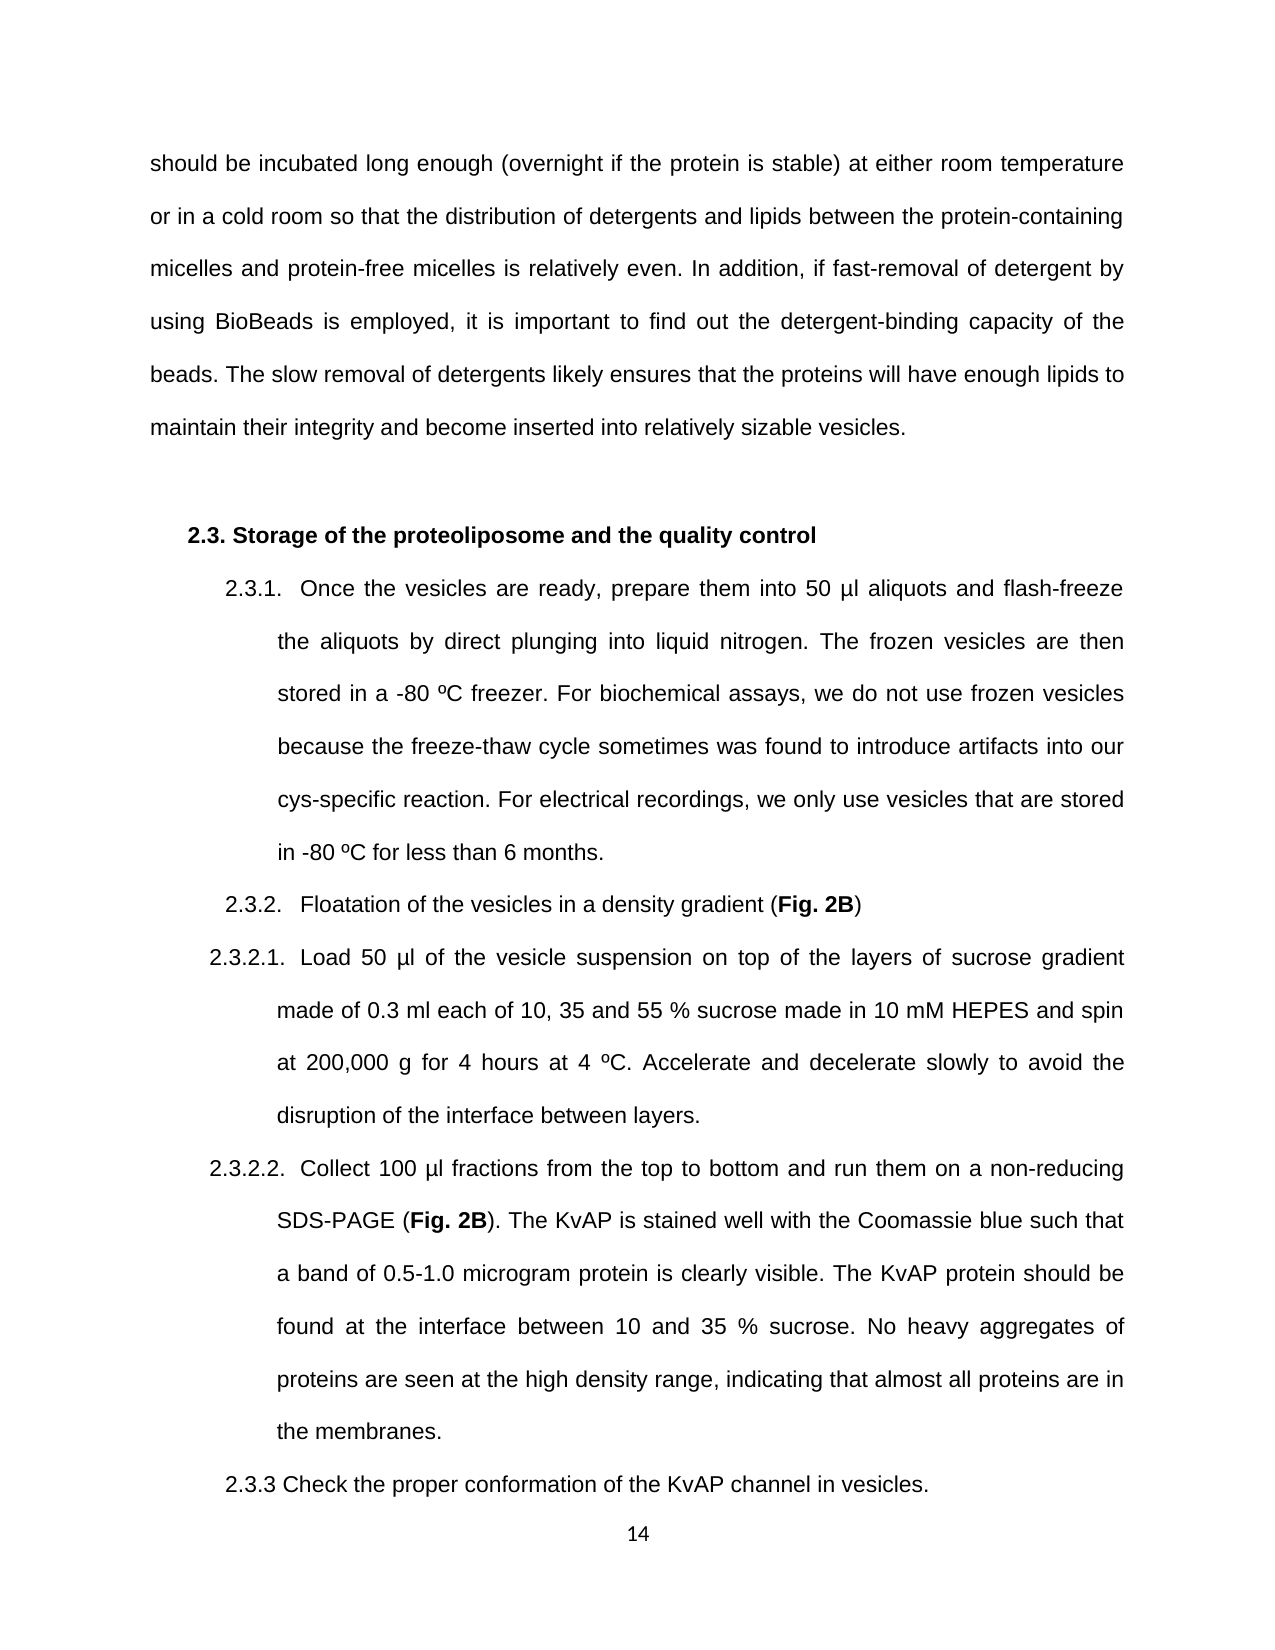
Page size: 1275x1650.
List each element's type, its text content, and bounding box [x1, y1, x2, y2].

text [150, 150, 1125, 440]
list Collect 100 µl fractions from the top to bottom and run them on a non-reducing SDS-PAGE (Fig. 2B). The KvAP is stained well with the Coomassie blue such that a band of 0.5-1.0 microgram protein is clearly visible. The KvAP protein should be found at the interface between 10 and 35 % sucrose. No heavy aggregates of proteins are seen at the high density range, indicating that almost all proteins are in the membranes. [209, 1155, 1125, 1445]
list Once the vesicles are ready, prepare them into 50 µl aliquots and flash-freeze the aliquots by direct plunging into liquid nitrogen. The frozen vesicles are then stored in a -80 ºC freezer. For biochemical assays, we do not use frozen vesicles because the freeze-thaw cycle sometimes was found to introduce artifacts into our cys-specific reaction. For electrical recordings, we only use vesicles that are stored in -80 ºC for less than 6 months. [225, 575, 1125, 865]
text 2.3.3 Check the proper conformation of the KvAP channel in vesicles. [150, 1471, 1125, 1497]
list Storage of the proteoliposome and the quality control [187, 522, 1125, 549]
list Load 50 µl of the vesicle suspension on top of the layers of sucrose gradient made of 0.3 ml each of 10, 35 and 55 % sucrose made in 10 mM HEPES and spin at 200,000 g for 4 hours at 4 ºC. Accelerate and decelerate slowly to avoid the disruption of the interface between layers. [209, 944, 1125, 1128]
list Floatation of the vesicles in a density gradient (Fig. 2B) [225, 891, 1125, 918]
